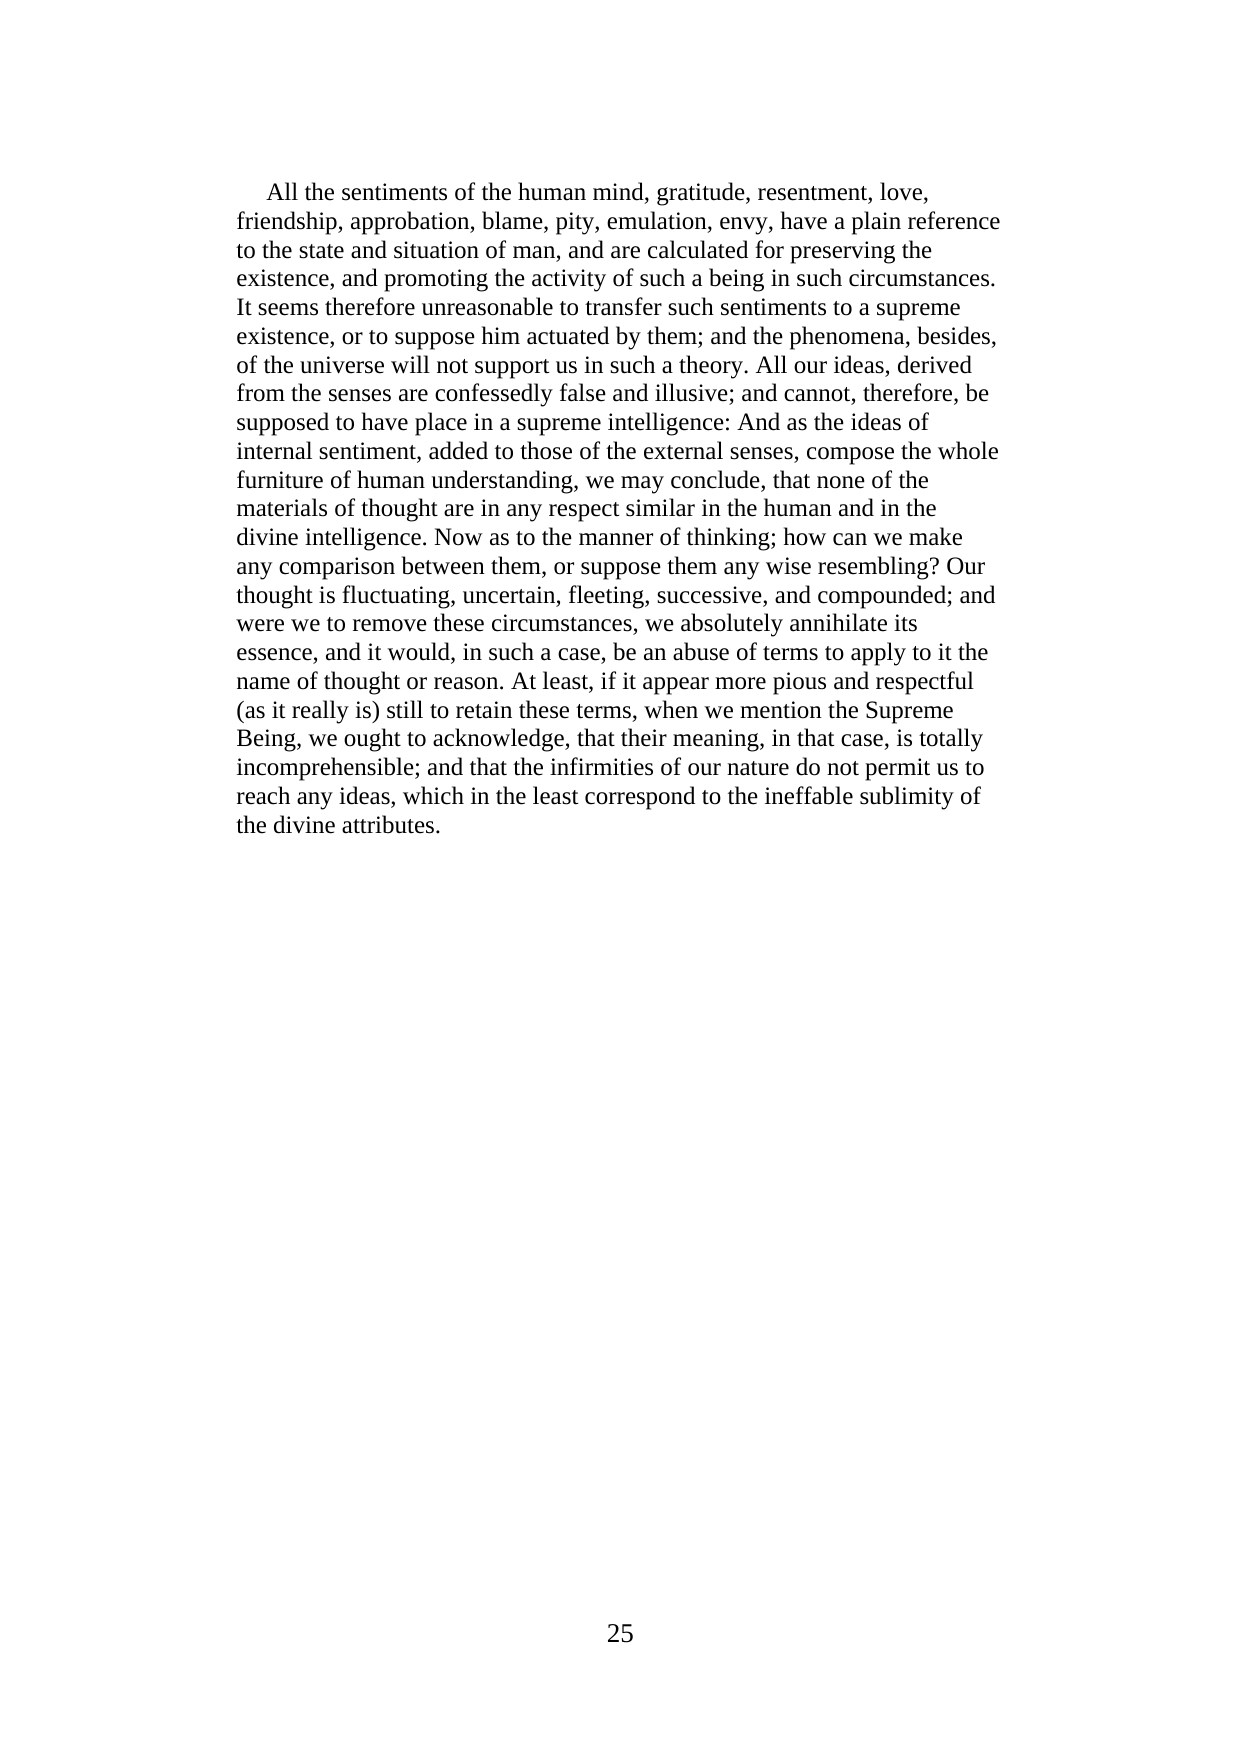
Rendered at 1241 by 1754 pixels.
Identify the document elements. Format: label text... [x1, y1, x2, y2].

text All the sentiments of the human mind, gratitude, resentment, love, friendship, approbation, blame, pity, emulation, envy, have a plain reference to the state and situation of man, and are calculated for preserving the existence, and promoting the activity of such a being in such circumstances. It seems therefore unreasonable to transfer such sentiments to a supreme existence, or to suppose him actuated by them; and the phenomena, besides, of the universe will not support us in such a theory. All our ideas, derived from the senses are confessedly false and illusive; and cannot, therefore, be supposed to have place in a supreme intelligence: And as the ideas of internal sentiment, added to those of the external senses, compose the whole furniture of human understanding, we may conclude, that none of the materials of thought are in any respect similar in the human and in the divine intelligence. Now as to the manner of thinking; how can we make any comparison between them, or suppose them any wise resembling? Our thought is fluctuating, uncertain, fleeting, successive, and compounded; and were we to remove these circumstances, we absolutely annihilate its essence, and it would, in such a case, be an abuse of terms to apply to it the name of thought or reason. At least, if it appear more pious and respectful (as it really is) still to retain these terms, when we mention the Supreme Being, we ought to acknowledge, that their meaning, in that case, is totally incomprehensible; and that the infirmities of our nature do not permit us to reach any ideas, which in the least correspond to the ineffable sublimity of the divine attributes. [236, 177, 1004, 838]
